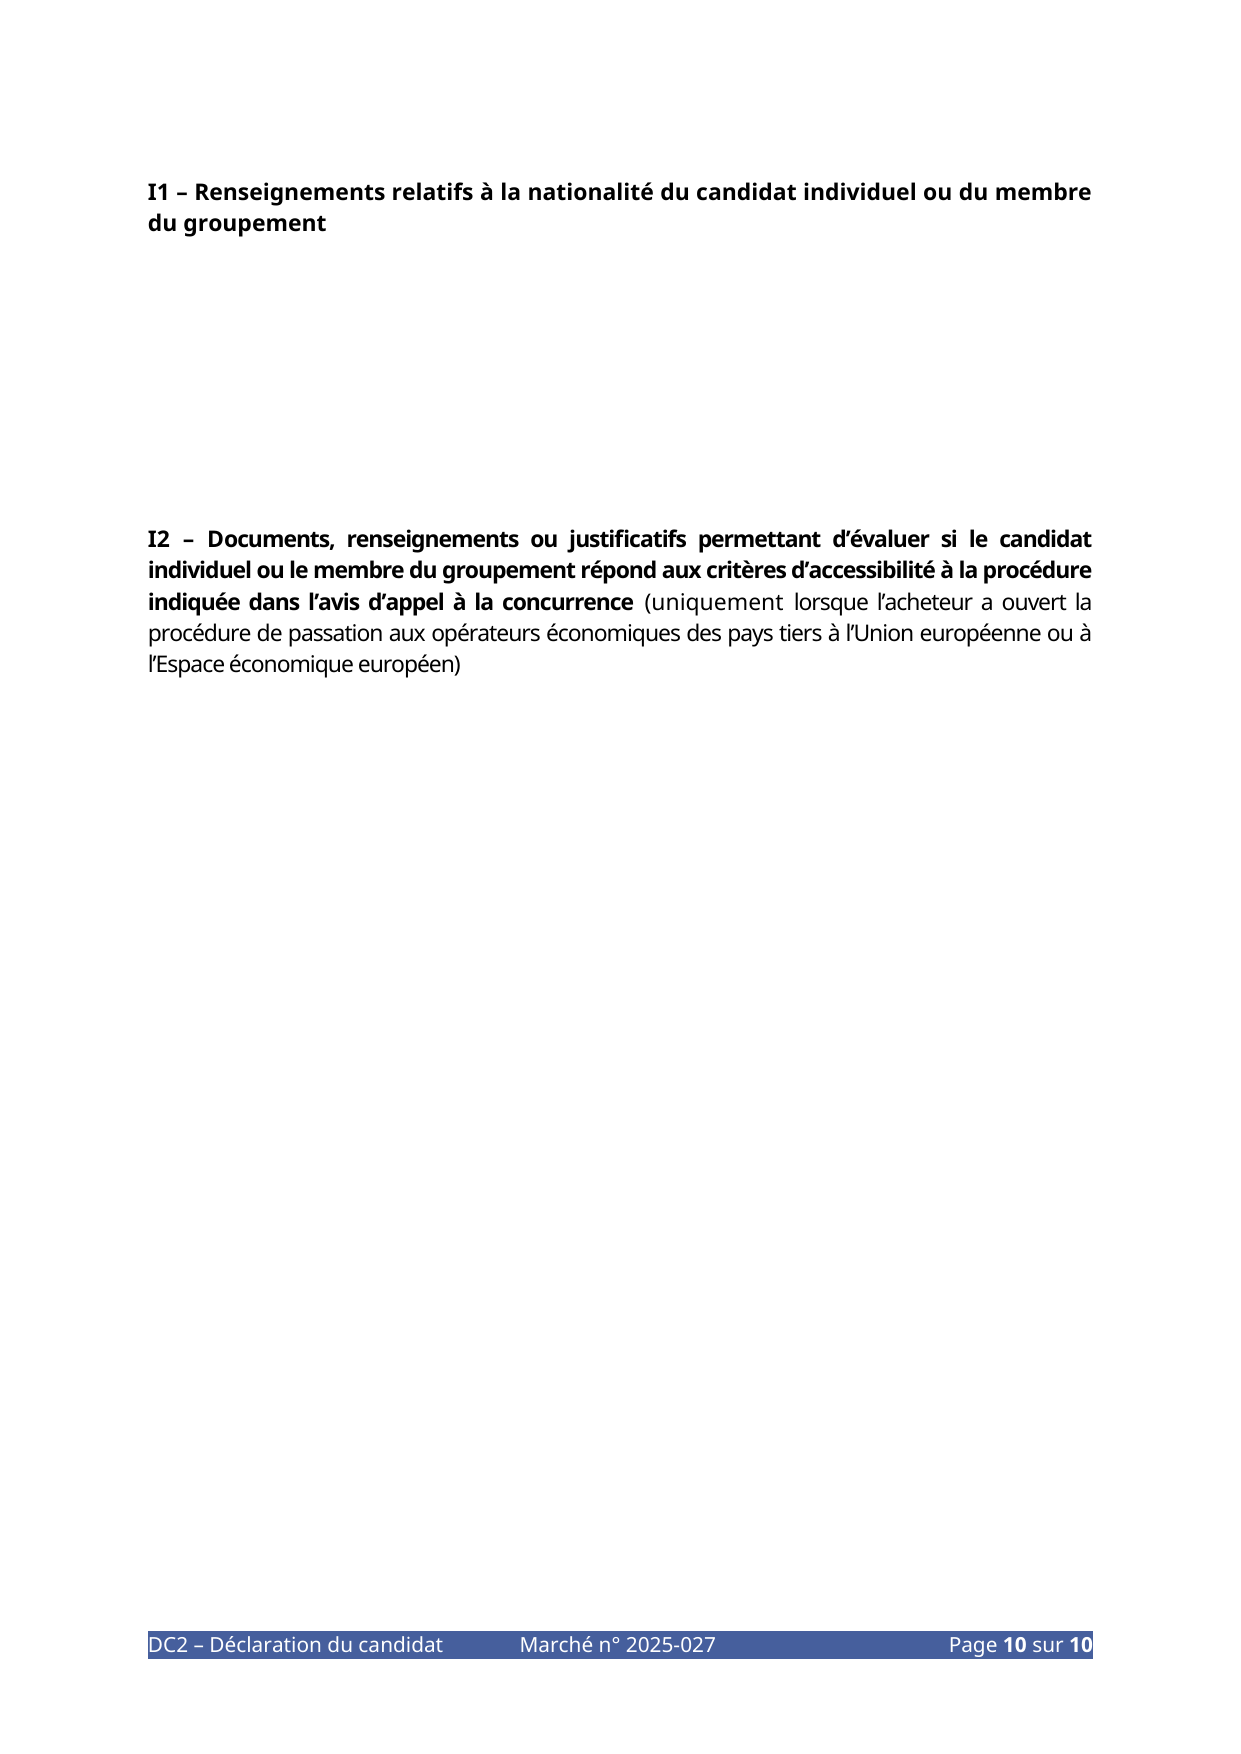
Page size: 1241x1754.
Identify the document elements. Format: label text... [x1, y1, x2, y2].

text I2 – Documents, renseignements ou justificatifs permettant d’évaluer si le candidat individuel ou le membre du groupement répond aux critères d’accessibilité à la procédure indiquée dans l’avis d’appel à la concurrence (uniquement lorsque l’acheteur a ouvert la procédure de passation aux opérateurs économiques des pays tiers à l’Union européenne ou à l’Espace économique européen) [148, 523, 1093, 679]
text I1 – Renseignements relatifs à la nationalité du candidat individuel ou du membre du groupement [148, 176, 1093, 238]
